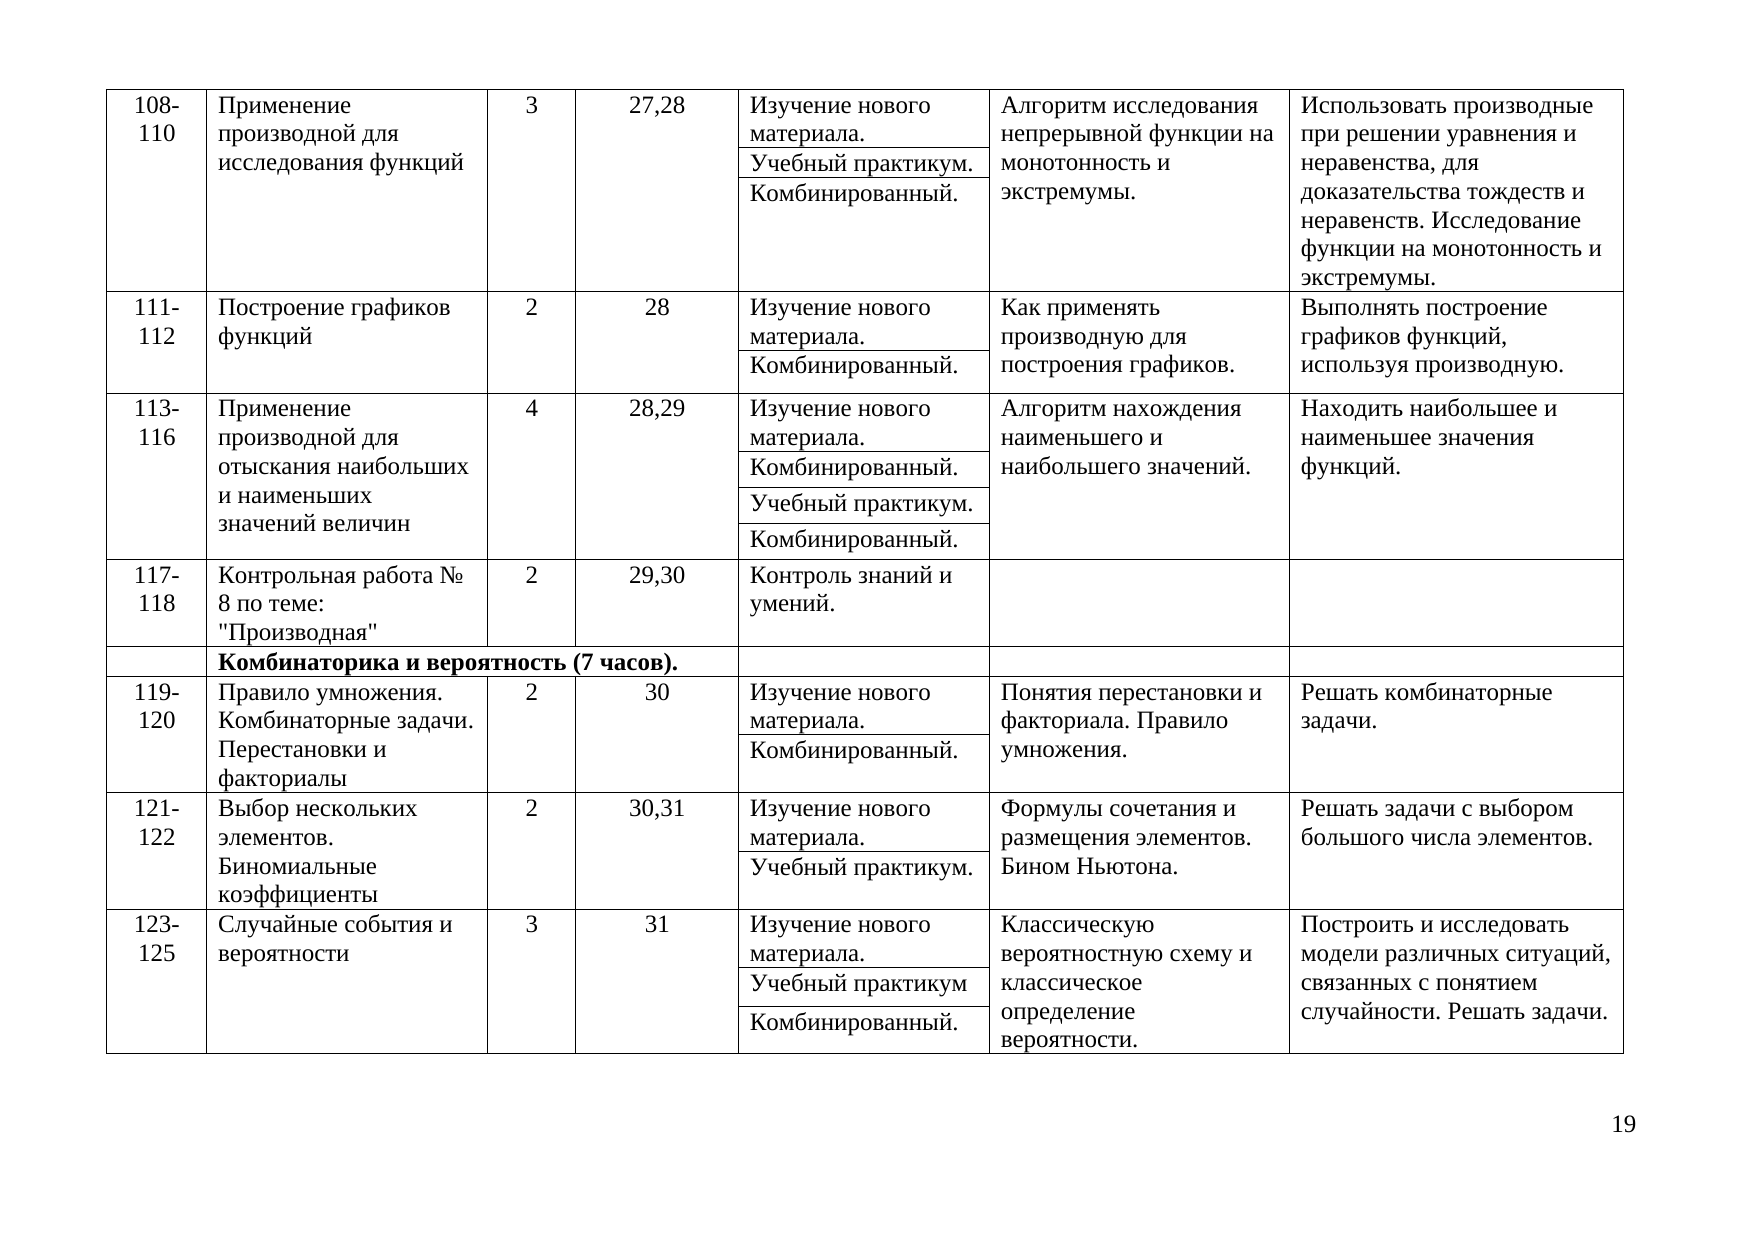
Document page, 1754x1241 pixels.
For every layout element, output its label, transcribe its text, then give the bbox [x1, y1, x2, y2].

table_cell 2 [488, 793, 575, 908]
table_cell 4 [488, 394, 575, 559]
table_cell Выполнять построение графиков функций, используя производную. [1290, 292, 1623, 392]
table_cell Учебный практикум. [739, 488, 989, 523]
table_cell 2 [488, 677, 575, 792]
table_cell Применение производной для отыскания наибольших и наименьших значений величин [207, 394, 487, 559]
table_cell 2 [488, 292, 575, 392]
table_cell 111-112 [107, 292, 206, 392]
table_cell 29,30 [576, 560, 738, 646]
table_cell [990, 560, 1289, 646]
table_cell [1290, 560, 1623, 646]
table_cell 3 [488, 90, 575, 291]
table_cell Понятия перестановки и факториала. Правило умножения. [990, 677, 1289, 792]
table_cell Учебный практикум [739, 968, 989, 1006]
table_cell Алгоритм исследования непрерывной функции на монотонность и экстремумы. [990, 90, 1289, 291]
table_cell [1290, 647, 1623, 676]
table_cell Комбинаторика и вероятность (7 часов). [207, 647, 738, 676]
table_cell Правило умножения. Комбинаторные задачи. Перестановки и факториалы [207, 677, 487, 792]
table_cell 30,31 [576, 793, 738, 908]
table_cell Построение графиков функций [207, 292, 487, 392]
table_cell [107, 647, 206, 676]
table_cell Контрольная работа № 8 по теме: "Производная" [207, 560, 487, 646]
table_cell Как применять производную для построения графиков. [990, 292, 1289, 392]
table_cell Комбинированный. [739, 735, 989, 792]
table_cell Учебный практикум. [739, 148, 989, 177]
table_cell Изучение нового материала. [739, 677, 989, 734]
table_cell Использовать производные при решении уравнения и неравенства, для доказательства тождеств и неравенств. Исследование функции на монотонность и экстремумы. [1290, 90, 1623, 291]
table_cell Применение производной для исследования функций [207, 90, 487, 291]
table_cell 30 [576, 677, 738, 792]
table_cell Контроль знаний и умений. [739, 560, 989, 646]
table_cell Находить наибольшее и наименьшее значения функций. [1290, 394, 1623, 559]
table_cell 2 [488, 560, 575, 646]
table_cell Классическую вероятностную схему и классическое определение вероятности. [990, 910, 1289, 1053]
table_cell 121-122 [107, 793, 206, 908]
table_cell Изучение нового материала. [739, 90, 989, 147]
table_cell Формулы сочетания и размещения элементов. Бином Ньютона. [990, 793, 1289, 908]
table_cell 3 [488, 910, 575, 1053]
table_cell Изучение нового материала. [739, 394, 989, 451]
table_cell Алгоритм нахождения наименьшего и наибольшего значений. [990, 394, 1289, 559]
table_cell 28,29 [576, 394, 738, 559]
table_cell 27,28 [576, 90, 738, 291]
table_cell Комбинированный. [739, 524, 989, 559]
table_cell [990, 647, 1289, 676]
table_cell Учебный практикум. [739, 852, 989, 908]
table_cell Решать комбинаторные задачи. [1290, 677, 1623, 792]
table_cell Выбор нескольких элементов. Биномиальные коэффициенты [207, 793, 487, 908]
table_cell Комбинированный. [739, 452, 989, 487]
table_cell Построить и исследовать модели различных ситуаций, связанных с понятием случайности. Решать задачи. [1290, 910, 1623, 1053]
table_cell Решать задачи с выбором большого числа элементов. [1290, 793, 1623, 908]
table_cell 31 [576, 910, 738, 1053]
table_cell Случайные события и вероятности [207, 910, 487, 1053]
table_cell [739, 647, 989, 676]
table_cell Изучение нового материала. [739, 910, 989, 967]
table_cell Комбинированный. [739, 178, 989, 291]
table_cell 28 [576, 292, 738, 392]
table_cell Изучение нового материала. [739, 292, 989, 349]
table_cell Комбинированный. [739, 1007, 989, 1053]
table_cell Комбинированный. [739, 351, 989, 392]
table_cell 123-125 [107, 910, 206, 1053]
table_cell 119-120 [107, 677, 206, 792]
table_cell 113-116 [107, 394, 206, 559]
table_cell Изучение нового материала. [739, 793, 989, 851]
table_cell 108-110 [107, 90, 206, 291]
table_cell 117-118 [107, 560, 206, 646]
